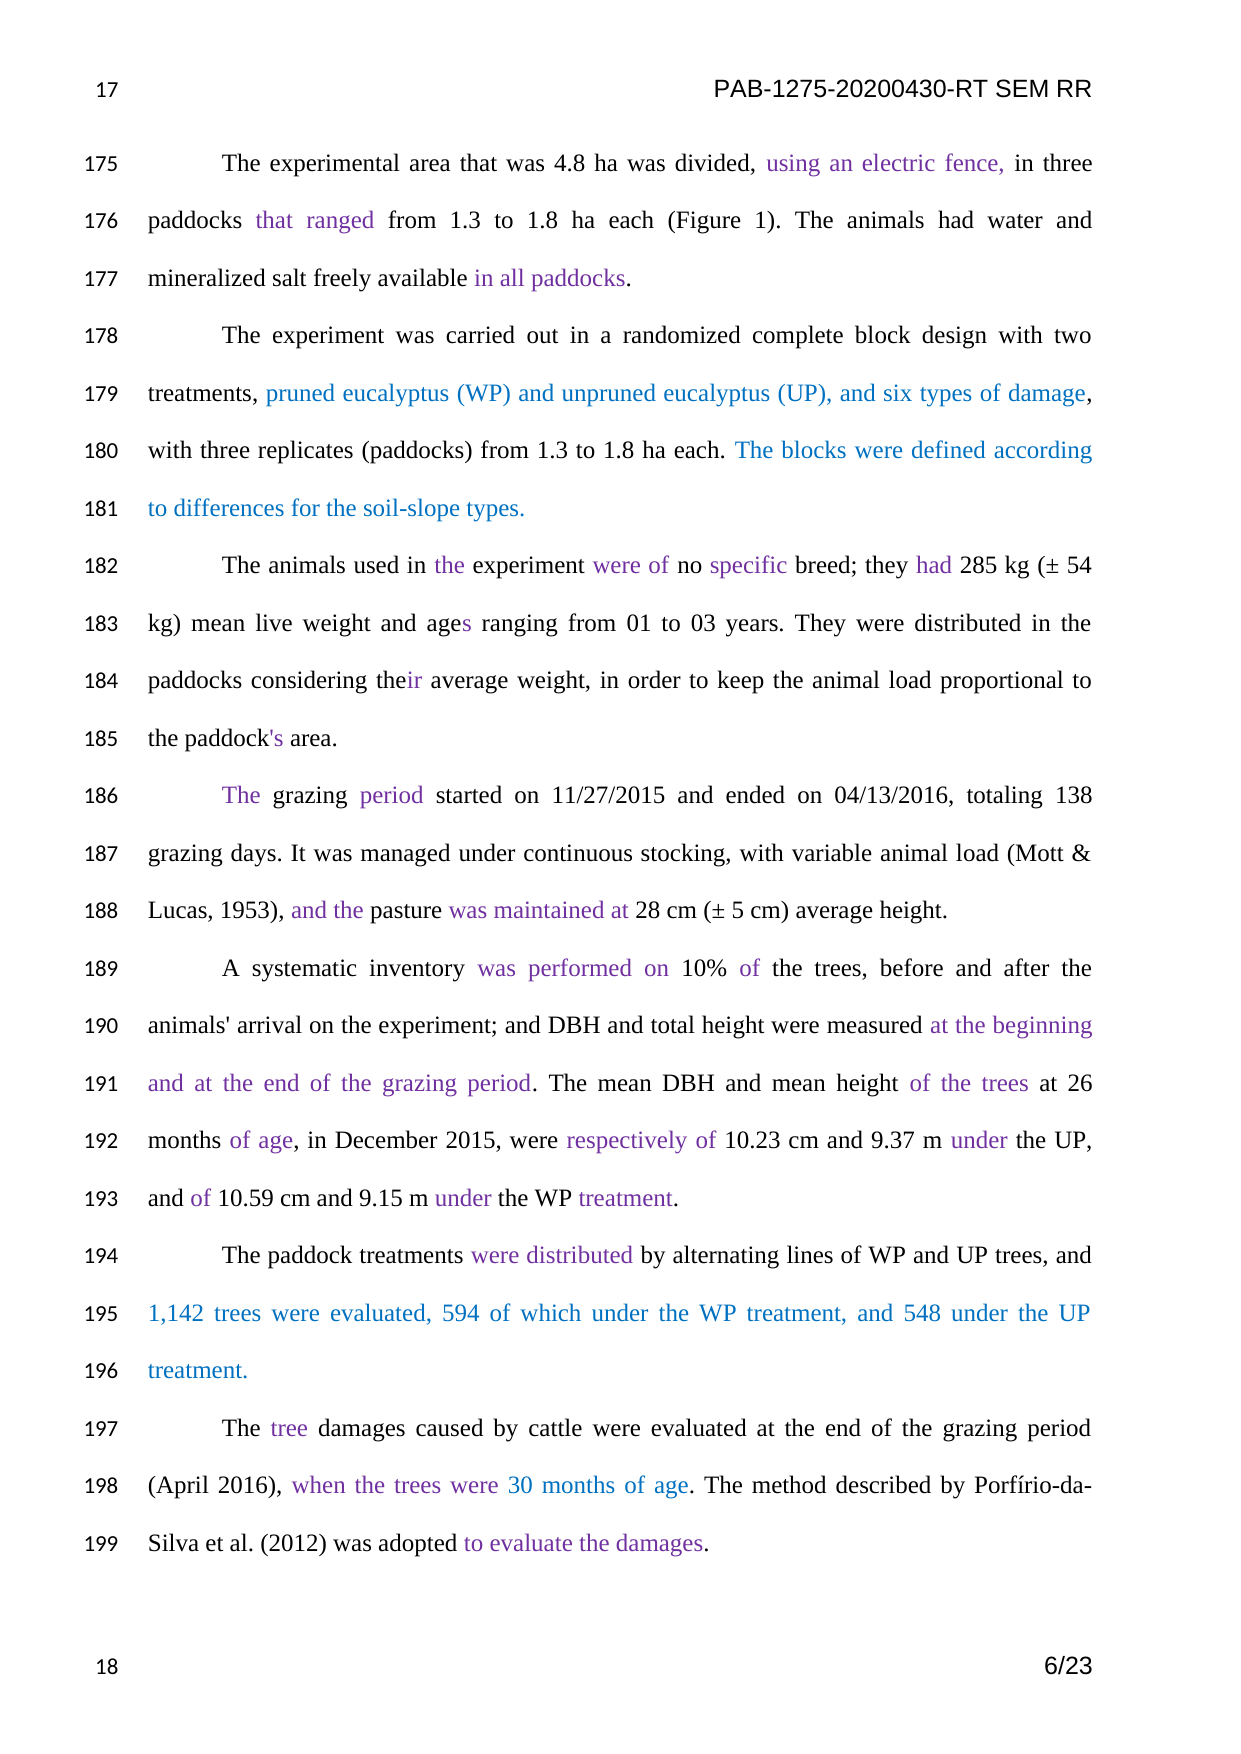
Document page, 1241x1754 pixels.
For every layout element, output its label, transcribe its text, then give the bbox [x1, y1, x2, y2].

text The grazing period started on 11/27/2015 and ended on 04/13/2016, totaling 138 grazing days. It was managed under continuous stocking, with variable animal load (Mott & Lucas, 1953), and the pasture was maintained at 28 cm (± 5 cm) average height. [148, 780, 1092, 924]
text The experiment was carried out in a randomized complete block design with two treatments, pruned eucalyptus (WP) and unpruned eucalyptus (UP), and six types of damage, with three replicates (paddocks) from 1.3 to 1.8 ha each. The blocks were defined according to differences for the soil-slope types. [148, 320, 1092, 521]
text The tree damages caused by cattle were evaluated at the end of the grazing period (April 2016), when the trees were 30 months of age. The method described by Porfírio-da-Silva et al. (2012) was adopted to evaluate the damages. [148, 1413, 1092, 1556]
text The paddock treatments were distributed by alternating lines of WP and UP trees, and 1,142 trees were evaluated, 594 of which under the WP treatment, and 548 under the UP treatment. [148, 1240, 1092, 1384]
text The experimental area that was 4.8 ha was divided, using an electric fence, in three paddocks that ranged from 1.3 to 1.8 ha each (Figure 1). The animals had water and mineralized salt freely available in all paddocks. [148, 148, 1092, 291]
text The animals used in the experiment were of no specific breed; they had 285 kg (± 54 kg) mean live weight and ages ranging from 01 to 03 years. They were distributed in the paddocks considering their average weight, in order to keep the animal load proportional to the paddock's area. [148, 550, 1092, 751]
text A systematic inventory was performed on 10% of the trees, before and after the animals' arrival on the experiment; and DBH and total height were measured at the beginning and at the end of the grazing period. The mean DBH and mean height of the trees at 26 months of age, in December 2015, were respectively of 10.23 cm and 9.37 m under the UP, and of 10.59 cm and 9.15 m under the WP treatment. [148, 953, 1092, 1211]
